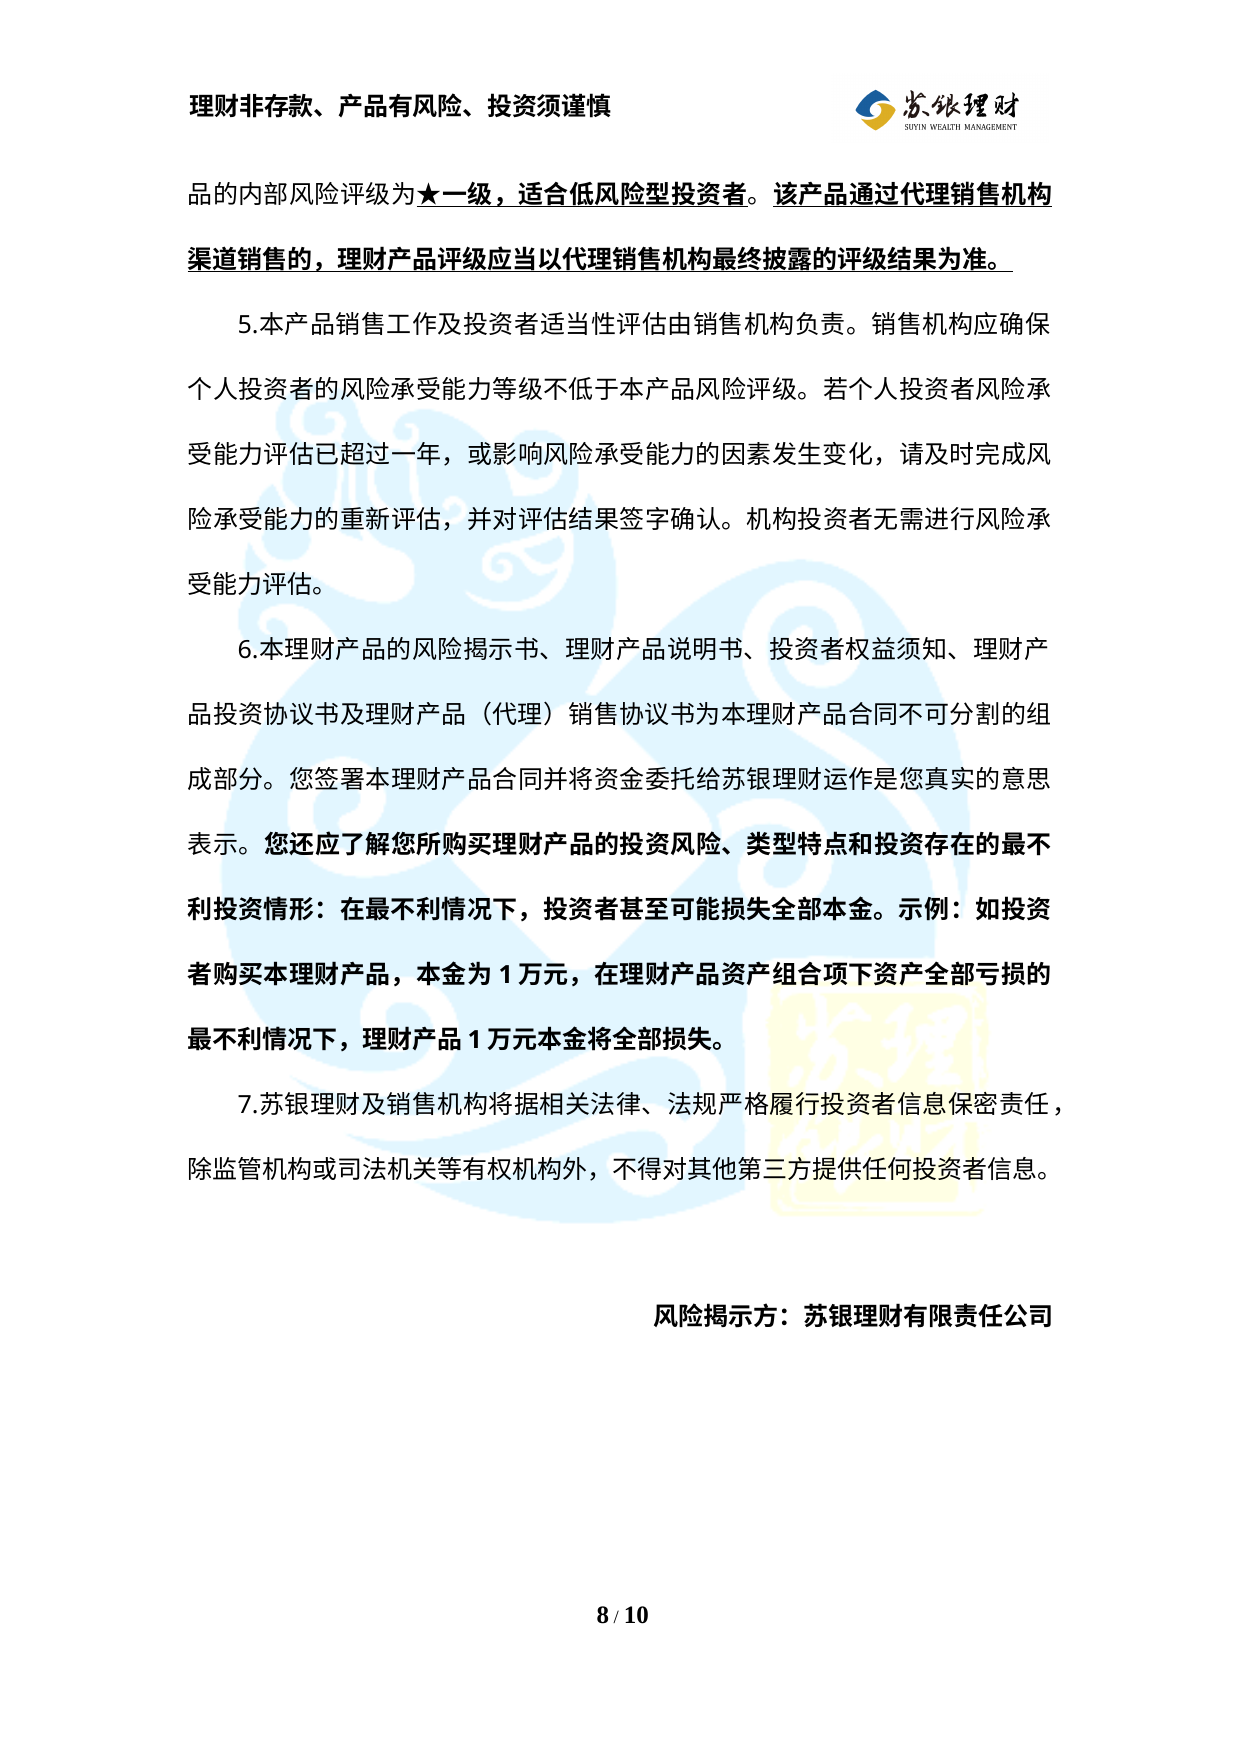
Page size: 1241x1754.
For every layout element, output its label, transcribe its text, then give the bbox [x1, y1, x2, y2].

picture [831, 73, 1049, 143]
text 5.本产品销售工作及投资者适当性评估由销售机构负责。销售机构应确保个人投资者的风险承受能力等级不低于本产品风险评级。若个人投资者风险承受能力评估已超过一年，或影响风险承受能力的因素发生变化，请及时完成风险承受能力的重新评估，并对评估结果签字确认。机构投资者无需进行风险承受能力评估。 [187, 290, 1053, 615]
text 7.苏银理财及销售机构将据相关法律、法规严格履行投资者信息保密责任，除监管机构或司法机关等有权机构外，不得对其他第三方提供任何投资者信息。 [187, 1070, 1053, 1200]
text 风险揭示方：苏银理财有限责任公司 [231, 1282, 1053, 1347]
text 4.本理财产品类型为固定收益类、公募、开放式，产品管理人对本理财产品的内部风险评级为★一级，适合低风险型投资者。该产品通过代理销售机构渠道销售的，理财产品评级应当以代理销售机构最终披露的评级结果为准。 [187, 160, 1053, 290]
text 6.本理财产品的风险揭示书、理财产品说明书、投资者权益须知、理财产品投资协议书及理财产品（代理）销售协议书为本理财产品合同不可分割的组成部分。您签署本理财产品合同并将资金委托给苏银理财运作是您真实的意思表示。您还应了解您所购买理财产品的投资风险、类型特点和投资存在的最不利投资情形：在最不利情况下，投资者甚至可能损失全部本金。示例：如投资者购买本理财产品，本金为1万元，在理财产品资产组合项下资产全部亏损的最不利情况下，理财产品1万元本金将全部损失。 [187, 615, 1053, 1070]
